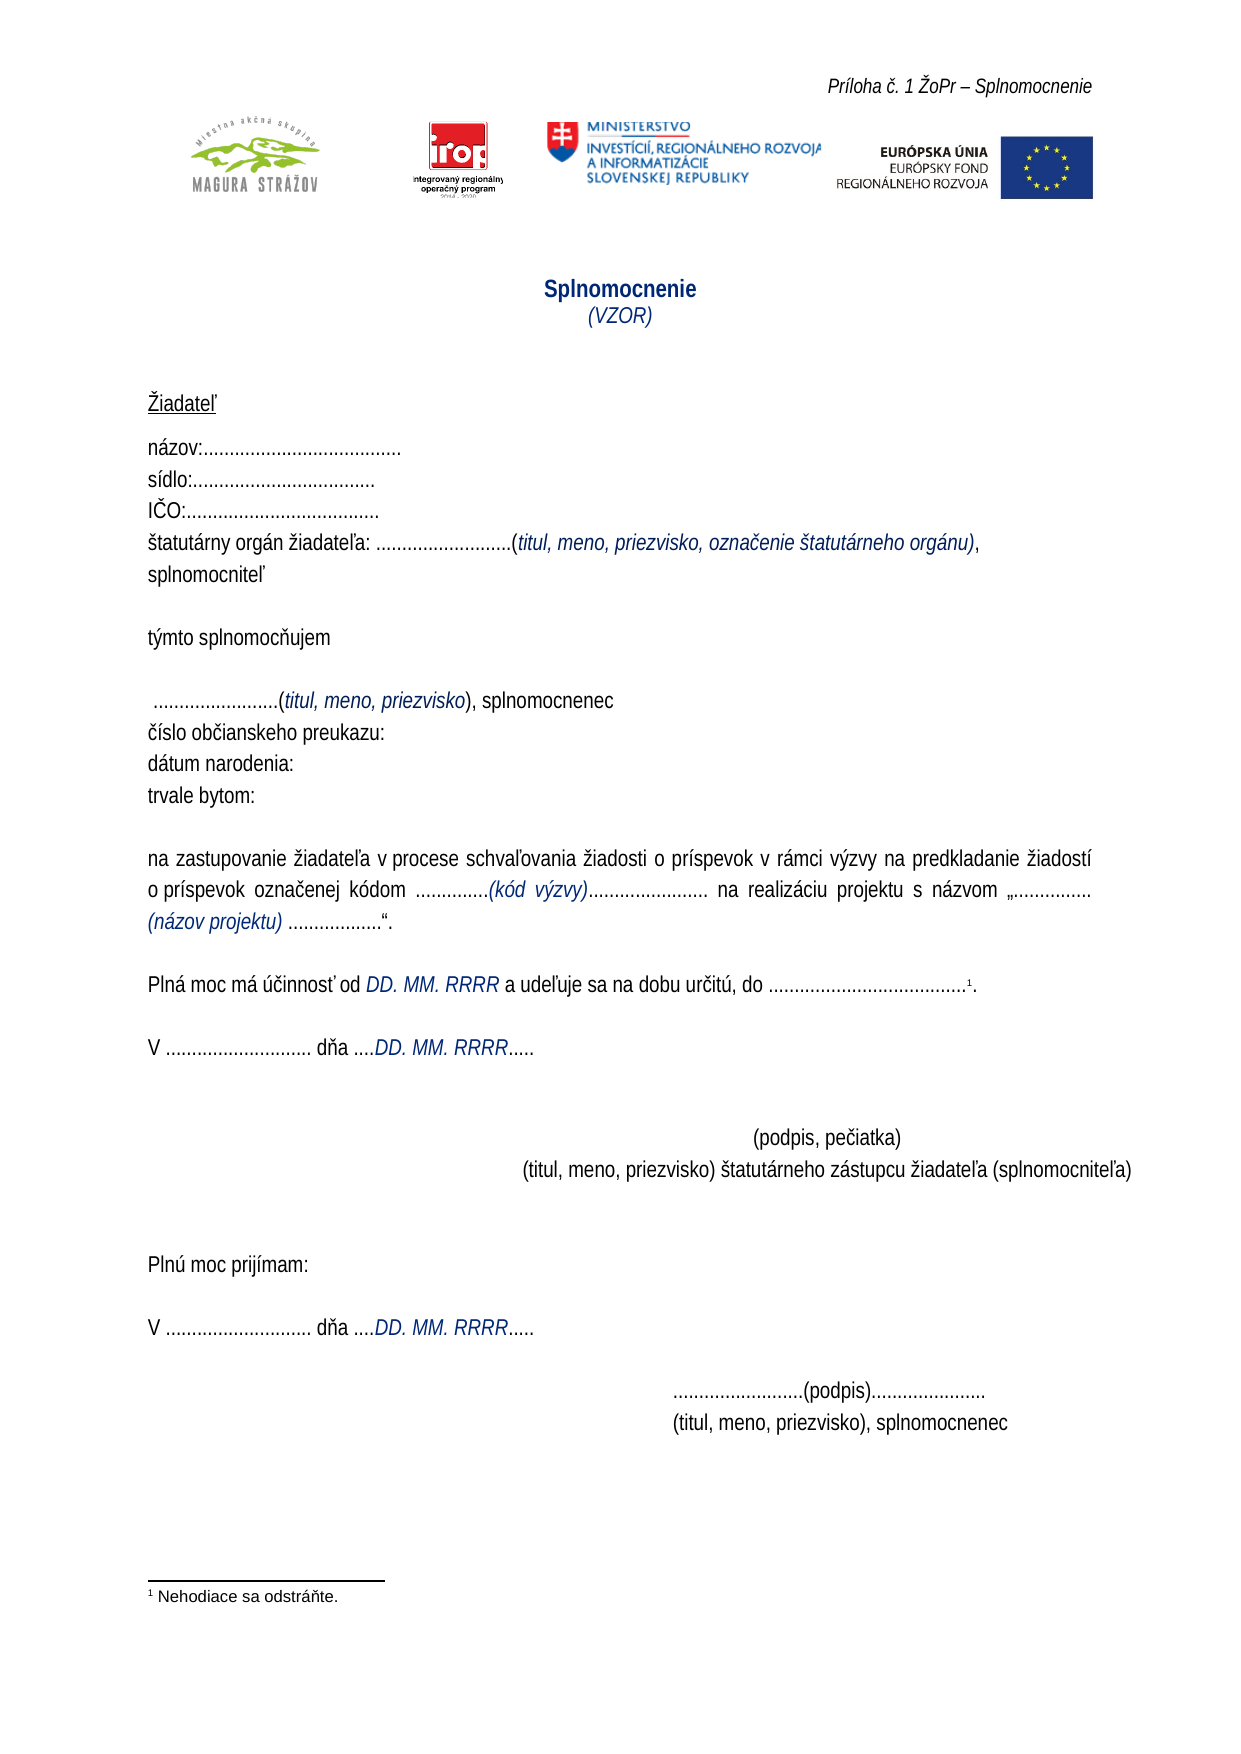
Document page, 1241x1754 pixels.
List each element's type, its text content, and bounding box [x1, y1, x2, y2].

text trvale bytom: [148, 782, 1092, 808]
text (titul, meno, priezvisko), splnomocnenec [598, 1408, 1092, 1435]
text (VZOR) [148, 302, 1092, 329]
picture [829, 130, 1096, 203]
text Žiadateľ [148, 390, 1092, 417]
text týmto splnomocňujem [148, 624, 1092, 650]
text V ............................ dňa ....DD. MM. RRRR..... [148, 1034, 1092, 1060]
subtitle Splnomocnenie [148, 274, 1092, 302]
picture [546, 122, 821, 184]
text .........................(podpis)...................... [598, 1377, 1092, 1403]
text ........................(titul, meno, priezvisko), splnomocnenec [148, 687, 1092, 713]
text štatutárny orgán žiadateľa: ..........................(titul, meno, priezvisko, označenie štatutárneho orgánu), splnomocniteľ [148, 529, 1092, 587]
text sídlo:................................... [148, 466, 1092, 492]
picture [412, 121, 503, 197]
text číslo občianskeho preukazu: [148, 718, 1092, 745]
text (titul, meno, priezvisko) štatutárneho zástupcu žiadateľa (splnomocniteľa) [148, 1156, 1092, 1182]
text IČO:..................................... [148, 497, 1092, 524]
text názov:...................................... [148, 434, 1092, 461]
text na zastupovanie žiadateľa v procese schvaľovania žiadosti o príspevok v rámci výzvy na predkladanie žiadostí o príspevok označenej kódom ..............(kód výzvy)....................... na realizáciu projektu s názvom „............... (názov projektu) ..................“. [148, 845, 1092, 934]
text (podpis, pečiatka) [148, 1124, 1092, 1151]
text Plnú moc prijímam: [148, 1251, 1092, 1277]
text Plná moc má účinnosť od DD. MM. RRRR a udeľuje sa na dobu určitú, do ....................................... [148, 971, 1092, 997]
picture [178, 100, 332, 208]
text V ............................ dňa ....DD. MM. RRRR..... [148, 1314, 1092, 1340]
text dátum narodenia: [148, 750, 1092, 776]
